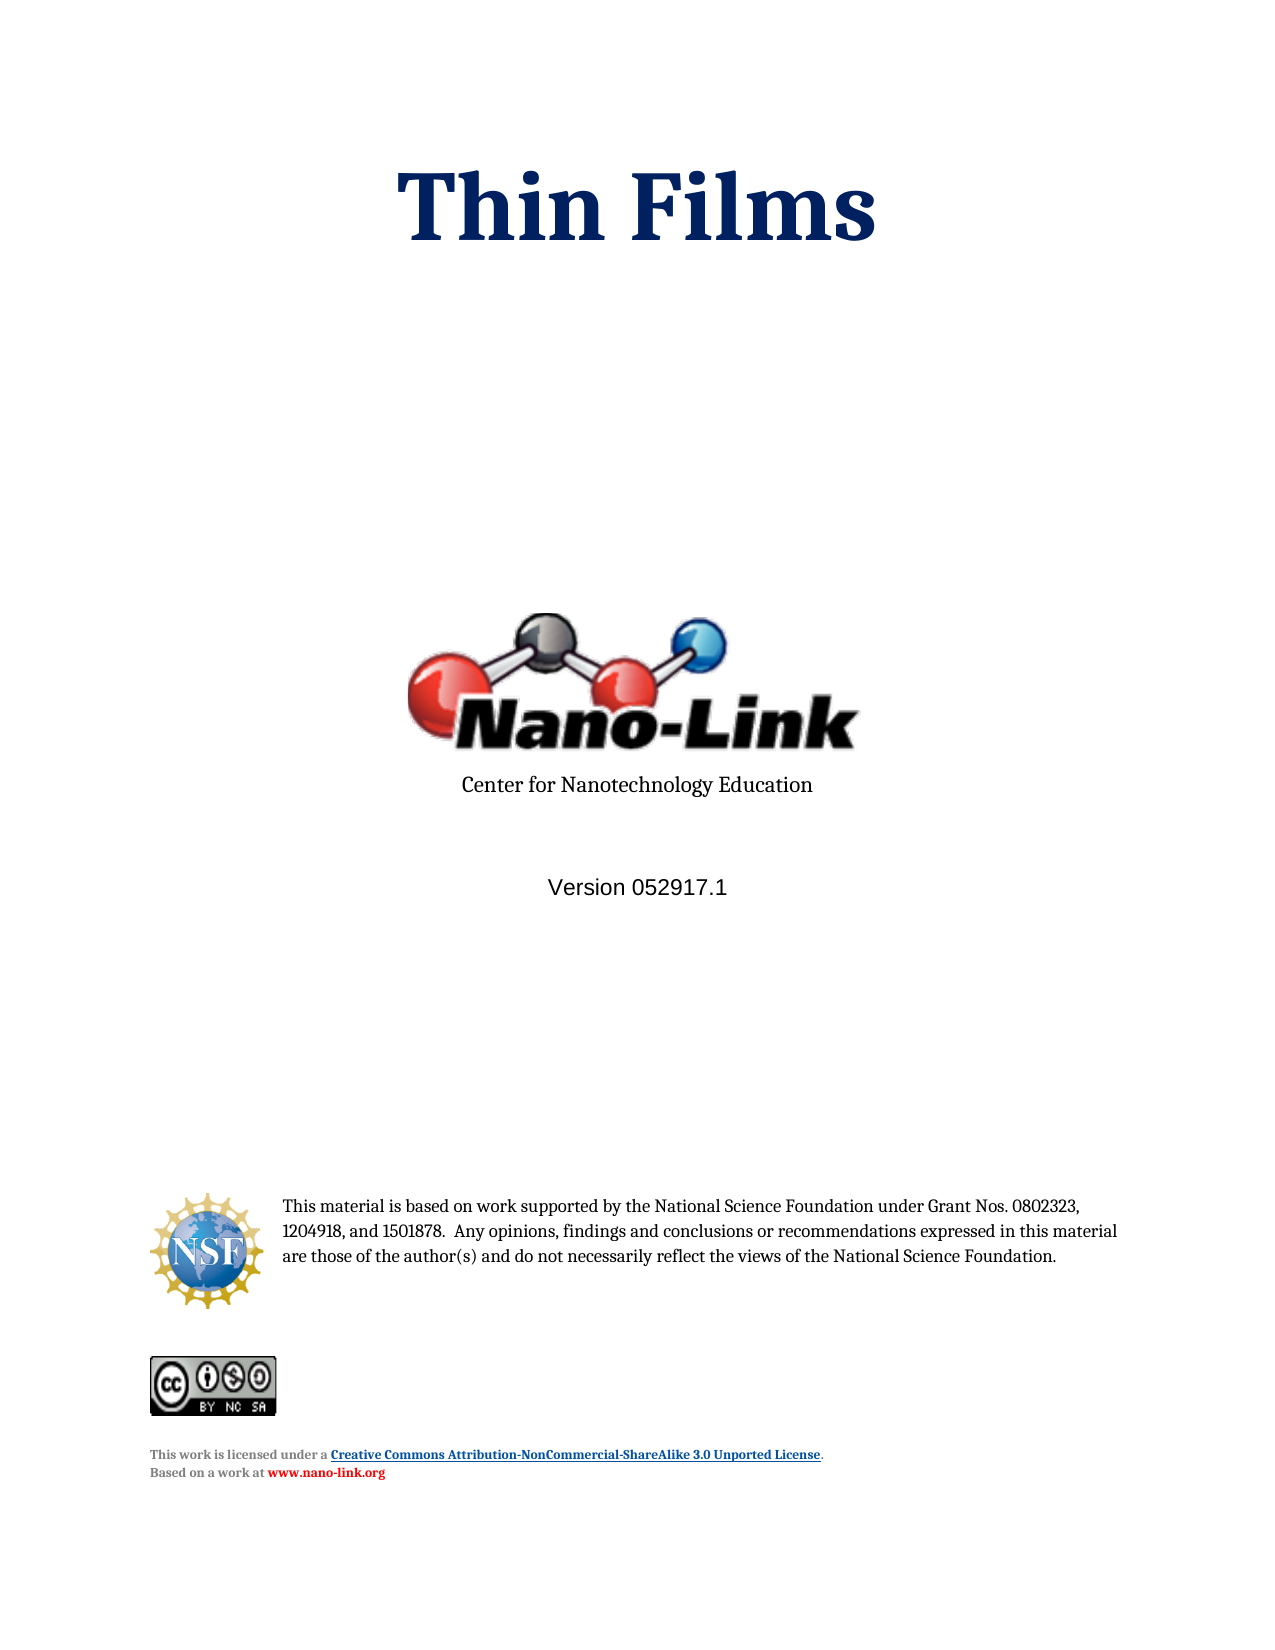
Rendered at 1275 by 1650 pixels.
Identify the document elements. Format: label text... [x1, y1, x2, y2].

title This material is based on work supported by the National Science Foundation under Grant Nos. 0802323, 1204918, and 1501878. Any opinions, findings and conclusions or recommendations expressed in this material are those of the author(s) and do not necessarily reflect the views of the National Science Foundation. [264, 1196, 1125, 1267]
picture [407, 613, 871, 761]
title This work is licensed under a Creative Commons Attribution-NonCommercial-ShareAlike 3.0 Unported License. Based on a work at www.nano-link.org [150, 1355, 1125, 1481]
text Version 052917.1 [150, 874, 1125, 900]
picture [150, 1193, 264, 1309]
title Thin Films [150, 150, 1125, 265]
text Center for Nanotechnology Education [150, 772, 1125, 798]
picture [150, 1356, 277, 1416]
